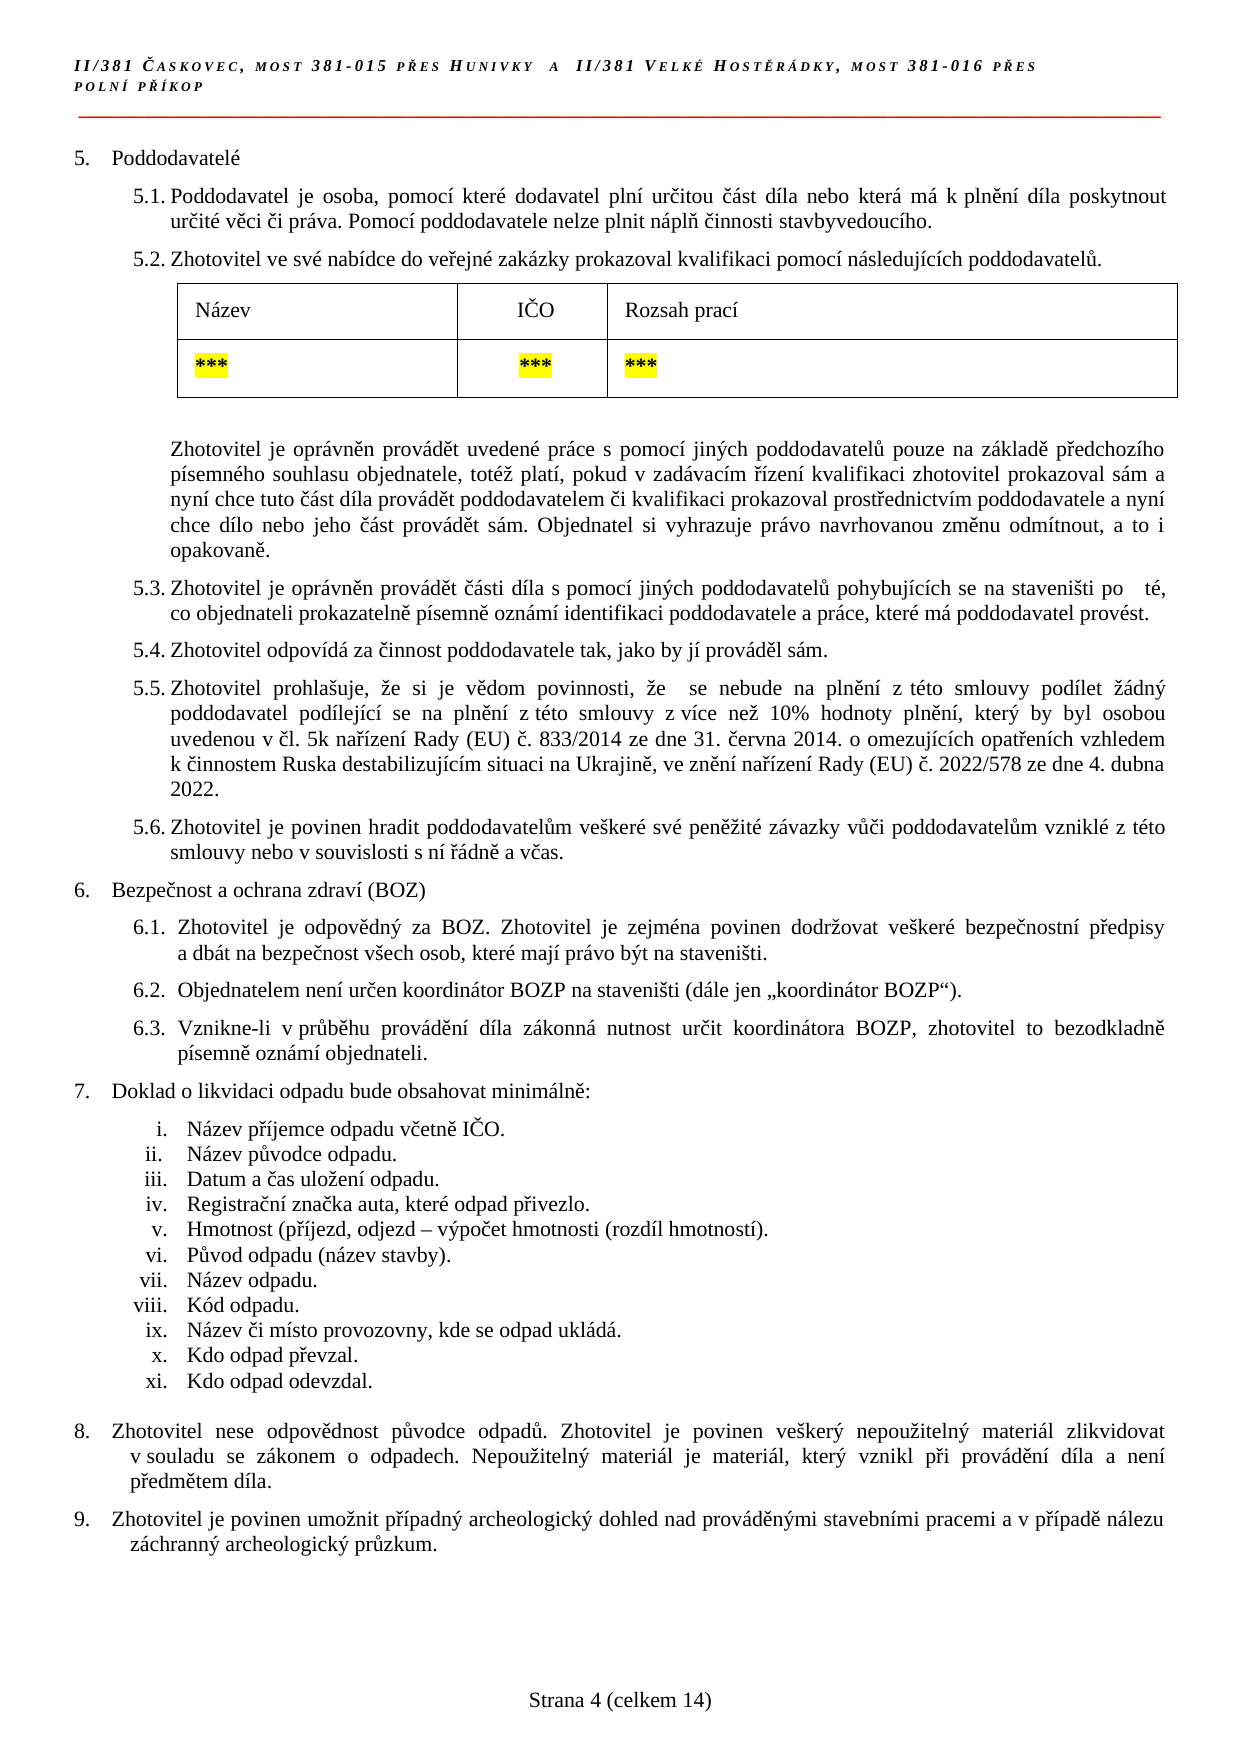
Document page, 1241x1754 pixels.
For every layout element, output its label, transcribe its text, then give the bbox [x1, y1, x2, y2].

list Doklad o likvidaci odpadu bude obsahovat minimálně: [74, 1078, 1166, 1103]
list Kdo odpad odevzdal. [168, 1368, 1166, 1393]
list Zhotovitel je oprávněn provádět uvedené práce s pomocí jiných poddodavatelů pouze na základě předchozího písemného souhlasu objednatele, totéž platí, pokud v zadávacím řízení kvalifikaci zhotovitel prokazoval sám a nyní chce tuto část díla provádět poddodavatelem či kvalifikaci prokazoval prostřednictvím poddodavatele a nyní chce dílo nebo jeho část provádět sám. Objednatel si vyhrazuje právo navrhovanou změnu odmítnout, a to i opakovaně. [170, 436, 1166, 562]
list Zhotovitel nese odpovědnost původce odpadů. Zhotovitel je povinen veškerý nepoužitelný materiál zlikvidovat v souladu se zákonem o odpadech. Nepoužitelný materiál je materiál, který vznikl při provádění díla a není předmětem díla. [74, 1418, 1166, 1494]
list Datum a čas uložení odpadu. [168, 1166, 1166, 1191]
list Název příjemce odpadu včetně IČO. [168, 1116, 1166, 1141]
list Zhotovitel odpovídá za činnost poddodavatele tak, jako by jí prováděl sám. [133, 637, 1166, 663]
list Název či místo provozovny, kde se odpad ukládá. [168, 1317, 1166, 1342]
list Zhotovitel je povinen umožnit případný archeologický dohled nad prováděnými stavebními pracemi a v případě nálezu záchranný archeologický průzkum. [74, 1506, 1166, 1557]
list Vznikne-li v průběhu provádění díla zákonná nutnost určit koordinátora BOZP, zhotovitel to bezodkladně písemně oznámí objednateli. [133, 1015, 1166, 1065]
list Bezpečnost a ochrana zdraví (BOZ) [74, 877, 1166, 902]
list Hmotnost (příjezd, odjezd – výpočet hmotnosti (rozdíl hmotností). [168, 1216, 1166, 1242]
list Poddodavatel je osoba, pomocí které dodavatel plní určitou část díla nebo která má k plnění díla poskytnout určité věci či práva. Pomocí poddodavatele nelze plnit náplň činnosti stavbyvedoucího. [133, 183, 1166, 233]
table_header Rozsah prací [608, 284, 1177, 339]
table_cell *** [458, 340, 607, 397]
list Zhotovitel je odpovědný za BOZ. Zhotovitel je zejména povinen dodržovat veškeré bezpečnostní předpisy a dbát na bezpečnost všech osob, které mají právo být na staveništi. [133, 914, 1166, 965]
list Název původce odpadu. [162, 1141, 1166, 1166]
list Registrační značka auta, které odpad přivezlo. [168, 1191, 1166, 1216]
table_cell *** [608, 340, 1177, 397]
list Zhotovitel prohlašuje, že si je vědom povinnosti, že se nebude na plnění z této smlouvy podílet žádný poddodavatel podílející se na plnění z této smlouvy z více než 10% hodnoty plnění, který by byl osobou uvedenou v čl. 5k nařízení Rady (EU) č. 833/2014 ze dne 31. června 2014. o omezujících opatřeních vzhledem k činnostem Ruska destabilizujícím situaci na Ukrajině, ve znění nařízení Rady (EU) č. 2022/578 ze dne 4. dubna 2022. [133, 675, 1166, 801]
list Kód odpadu. [168, 1292, 1166, 1317]
list Původ odpadu (název stavby). [168, 1242, 1166, 1267]
table_header IČO [458, 284, 607, 339]
list Kdo odpad převzal. [168, 1342, 1166, 1368]
table_cell *** [178, 340, 457, 397]
list Zhotovitel ve své nabídce do veřejné zakázky prokazoval kvalifikaci pomocí následujících poddodavatelů. [133, 246, 1166, 271]
list Objednatelem není určen koordinátor BOZP na staveništi (dále jen „koordinátor BOZP“). [133, 977, 1166, 1002]
list Zhotovitel je oprávněn provádět části díla s pomocí jiných poddodavatelů pohybujících se na staveništi po té, co objednateli prokazatelně písemně oznámí identifikaci poddodavatele a práce, které má poddodavatel provést. [133, 574, 1166, 625]
list Poddodavatelé [74, 145, 1166, 170]
list Název odpadu. [168, 1267, 1166, 1292]
table_header Název [178, 284, 457, 339]
list Zhotovitel je povinen hradit poddodavatelům veškeré své peněžité závazky vůči poddodavatelům vzniklé z této smlouvy nebo v souvislosti s ní řádně a včas. [133, 814, 1166, 864]
